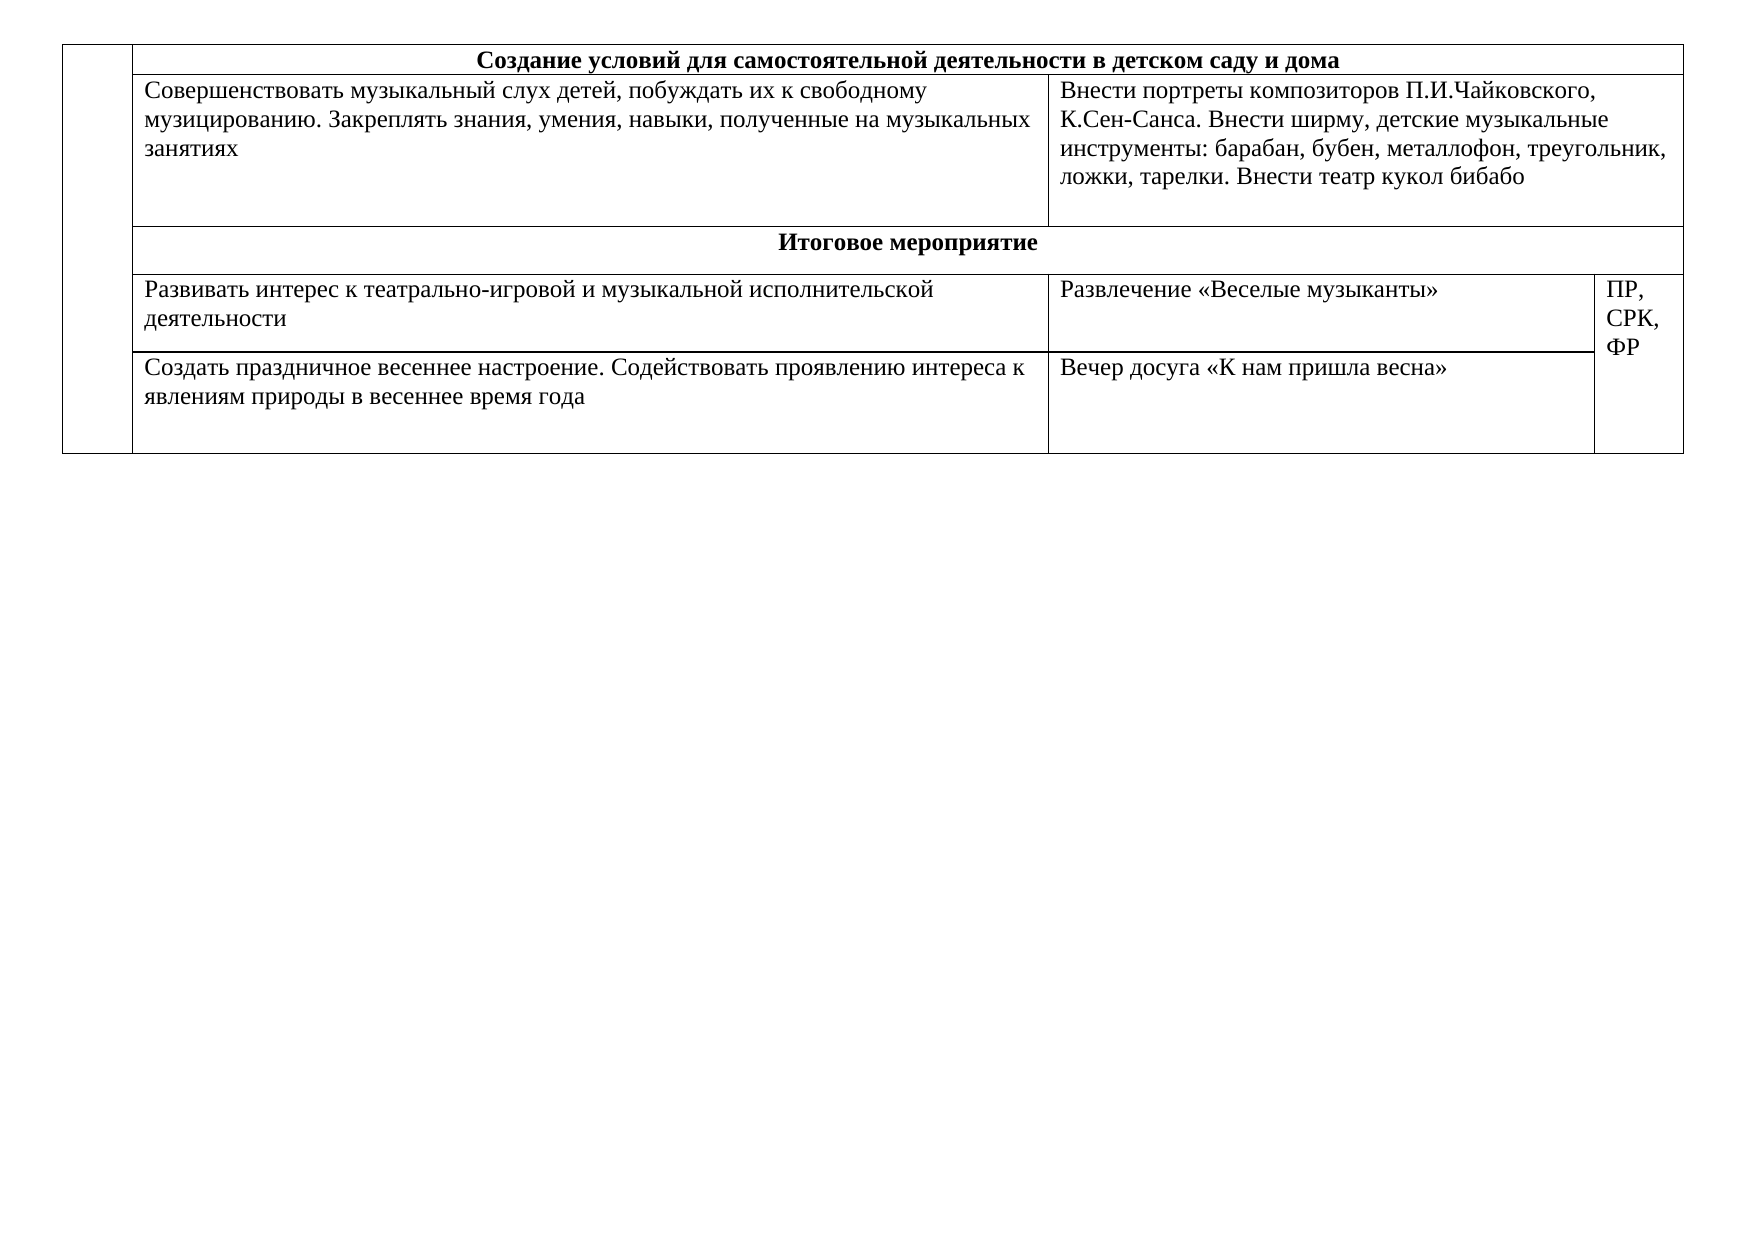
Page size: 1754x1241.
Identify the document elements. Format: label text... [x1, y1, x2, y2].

table_cell Вечер досуга «К нам пришла весна» [1049, 353, 1594, 453]
table_cell Итоговое мероприятие [133, 227, 1683, 273]
table_cell Совершенствовать музыкальный слух детей, побуждать их к свободному музицированию. Закреплять знания, умения, навыки, полученные на музыкальных занятиях [133, 75, 1048, 226]
table_cell Развлечение «Веселые музыканты» [1049, 275, 1594, 351]
table_cell Внести портреты композиторов П.И.Чайковского, К.Сен-Санса. Внести ширму, детские музыкальные инструменты: барабан, бубен, металлофон, треугольник, ложки, тарелки. Внести театр кукол бибабо [1049, 75, 1683, 226]
table_cell Создание условий для самостоятельной деятельности в детском саду и дома [133, 45, 1683, 74]
table_cell ПР, СРК, ФР [1595, 275, 1683, 453]
table_cell Создать праздничное весеннее настроение. Содействовать проявлению интереса к явлениям природы в весеннее время года [133, 353, 1048, 453]
table_cell Развивать интерес к театрально-игровой и музыкальной исполнительской деятельности [133, 275, 1048, 351]
